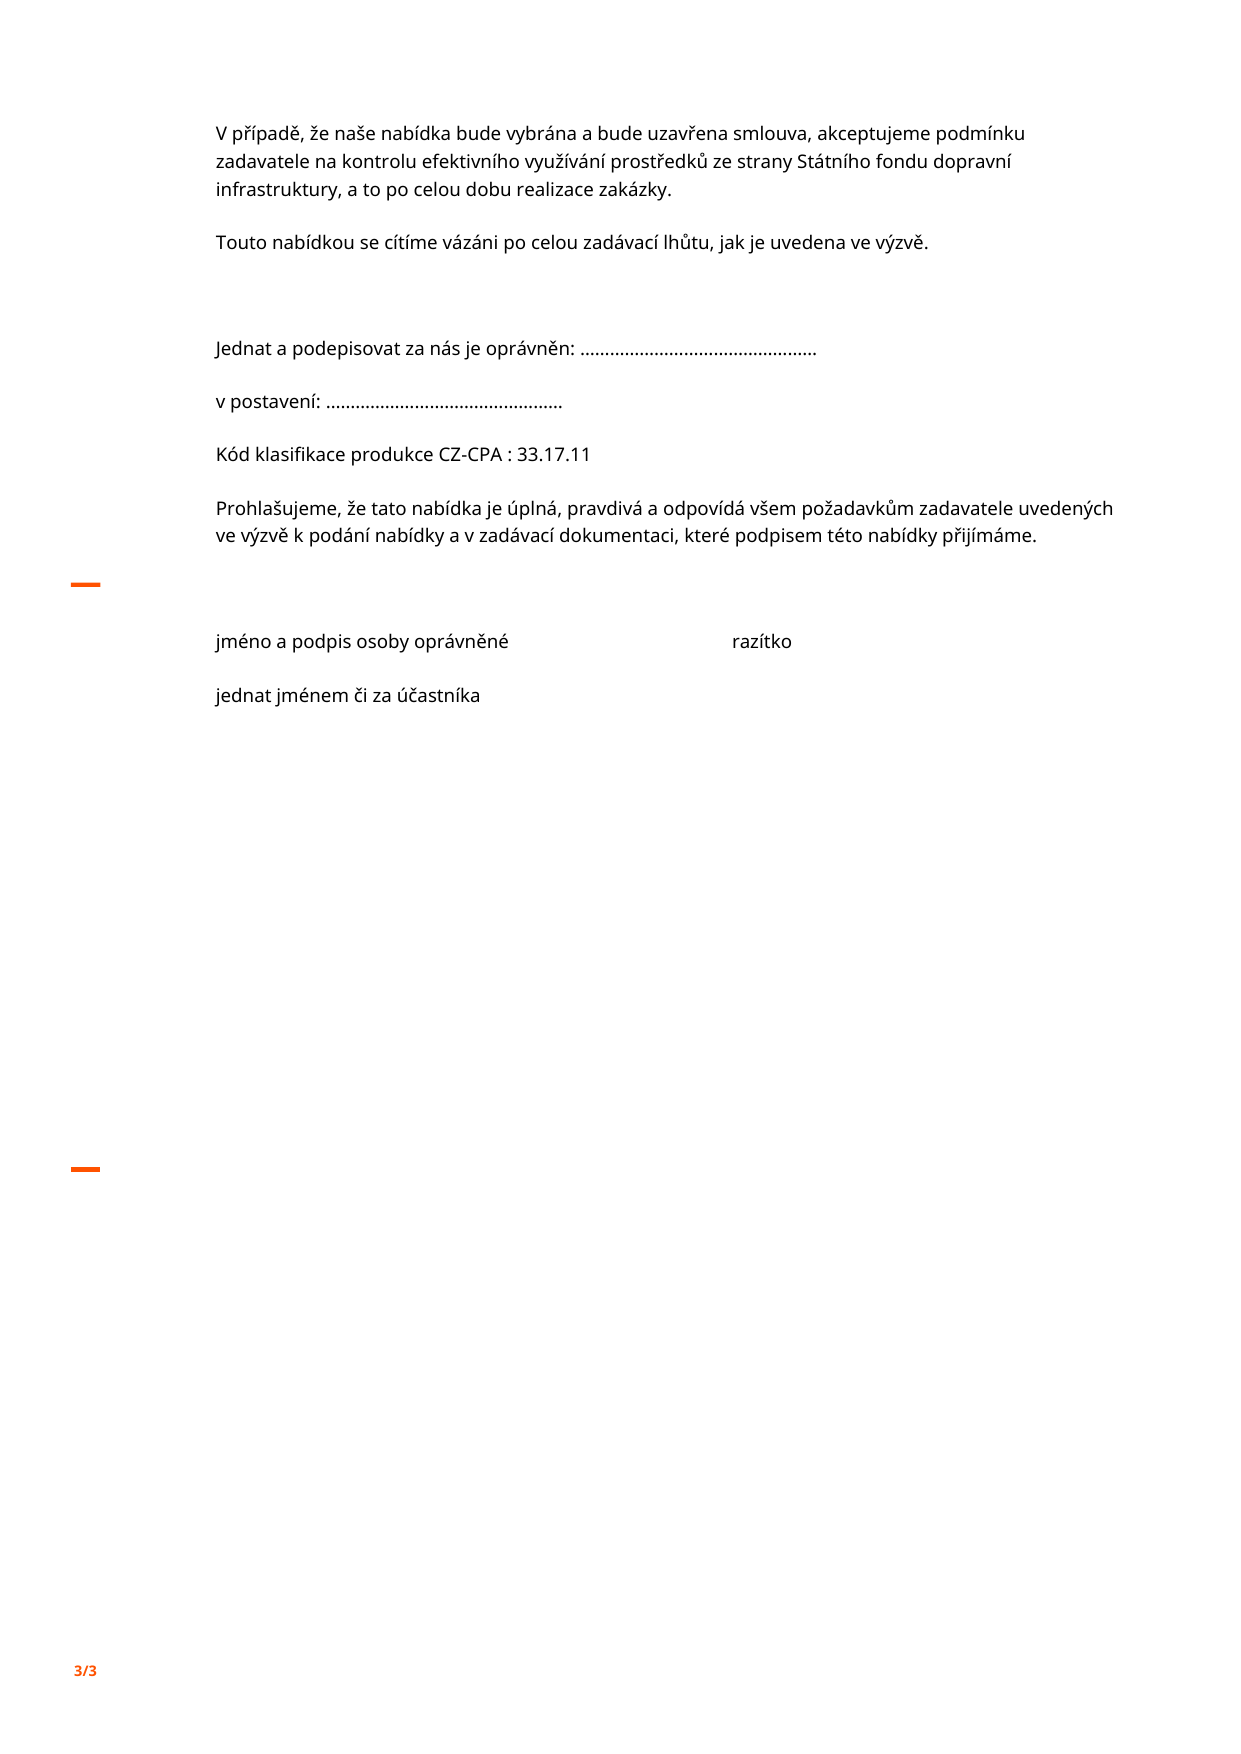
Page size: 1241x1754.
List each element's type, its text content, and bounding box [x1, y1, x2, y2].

text jednat jménem či za účastníka [216, 682, 1122, 707]
text jméno a podpis osoby oprávněné razítko [216, 629, 1122, 654]
text Kód klasifikace produkce CZ-CPA : 33.17.11 [216, 442, 1122, 467]
text Jednat a podepisovat za nás je oprávněn: ………………………………………… [216, 336, 1122, 361]
text Prohlašujeme, že tato nabídka je úplná, pravdivá a odpovídá všem požadavkům zadavatele uvedených ve výzvě k podání nabídky a v zadávací dokumentaci, které podpisem této nabídky přijímáme. [216, 495, 1122, 548]
text v postavení: ………………………………………… [216, 389, 1122, 414]
text Touto nabídkou se cítíme vázáni po celou zadávací lhůtu, jak je uvedena ve výzvě. [216, 230, 1122, 255]
text V případě, že naše nabídka bude vybrána a bude uzavřena smlouva, akceptujeme podmínku zadavatele na kontrolu efektivního využívání prostředků ze strany Státního fondu dopravní infrastruktury, a to po celou dobu realizace zakázky. [216, 121, 1122, 202]
